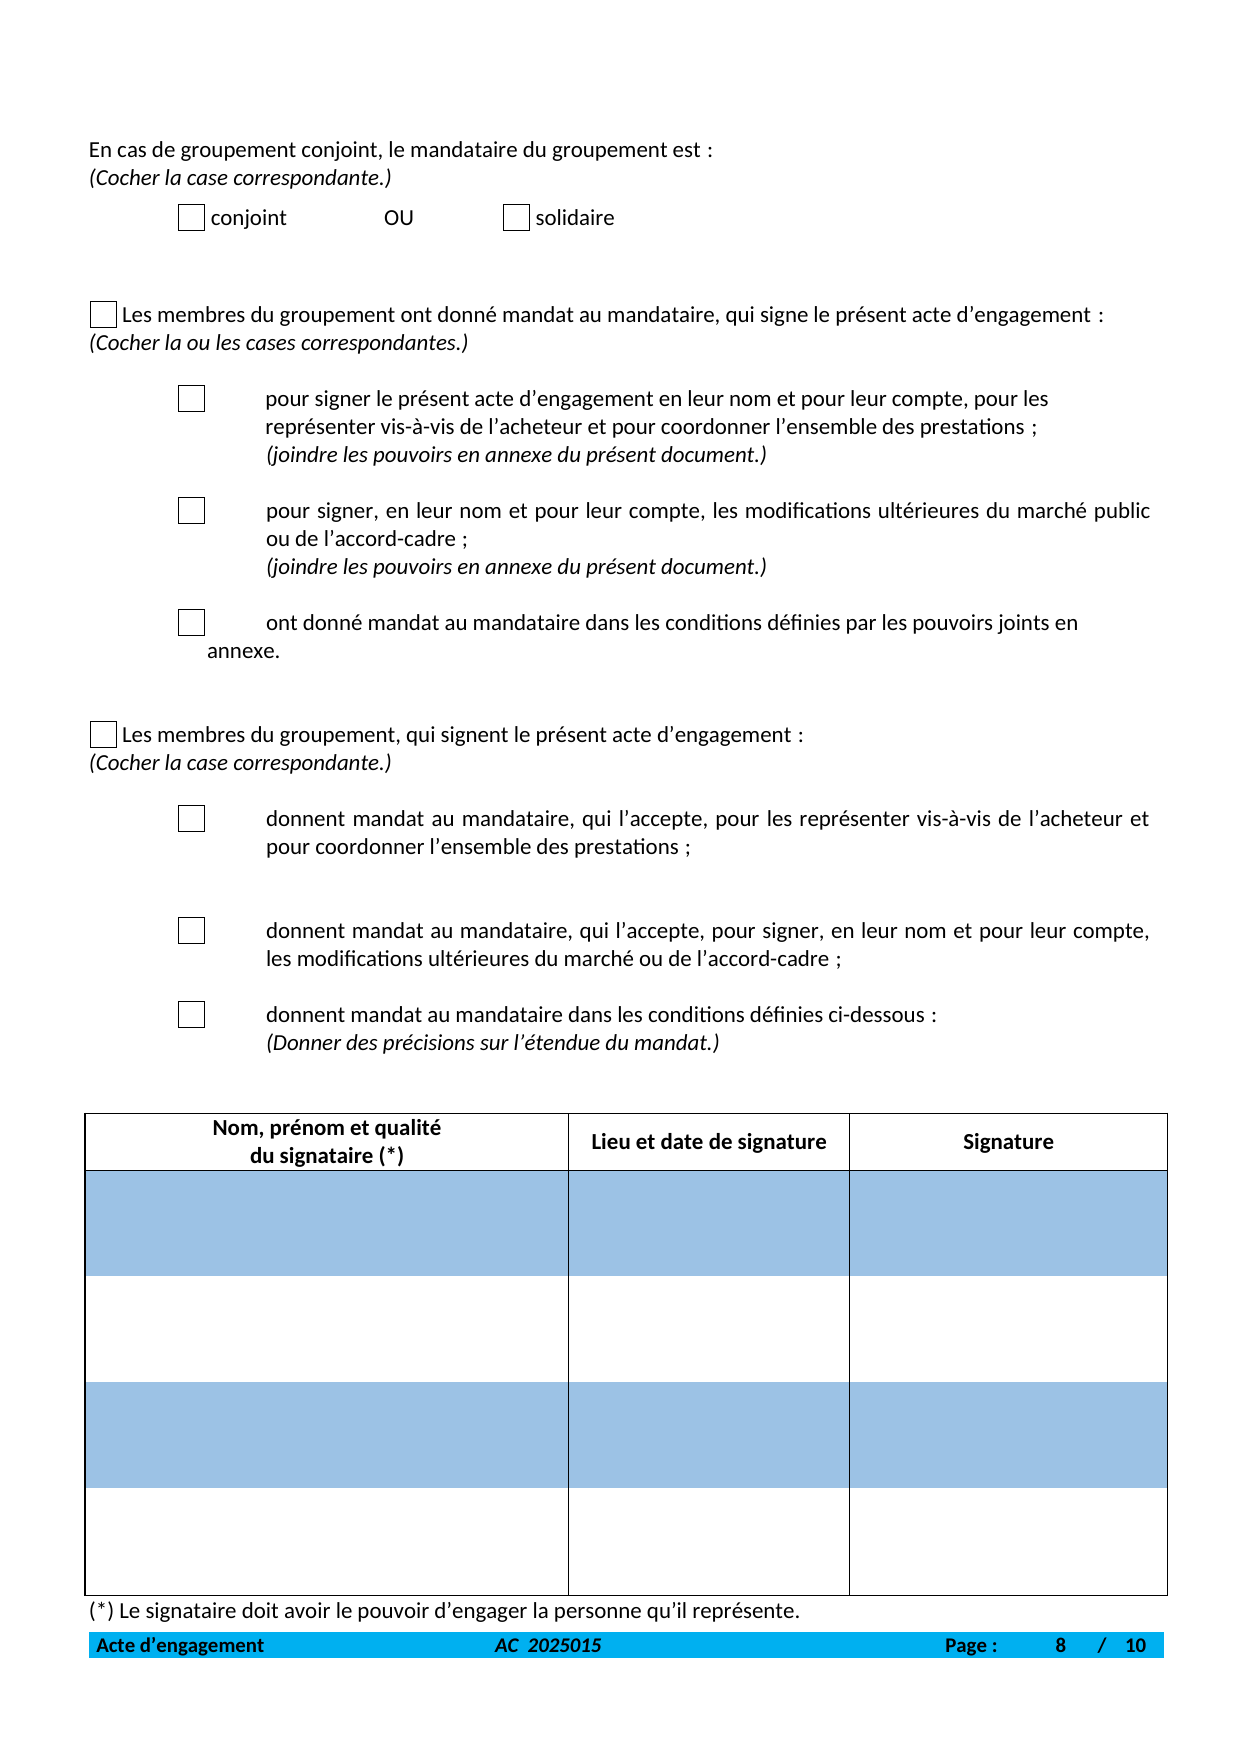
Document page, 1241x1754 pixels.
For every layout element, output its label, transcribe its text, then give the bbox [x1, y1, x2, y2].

table_cell [86, 1489, 568, 1595]
text Les membres du groupement, qui signent le présent acte d’engagement : [89, 720, 1152, 748]
text (Donner des précisions sur l’étendue du mandat.) [118, 1028, 1152, 1056]
table_cell [850, 1276, 1167, 1382]
table_header Nom, prénom et qualité du signataire (*) [86, 1114, 568, 1169]
table_cell [86, 1382, 568, 1488]
text donnent mandat au mandataire dans les conditions définies ci-dessous : [118, 1000, 1152, 1028]
table_cell [86, 1171, 568, 1276]
text (Cocher la case correspondante.) [89, 748, 1152, 776]
text ont donné mandat au mandataire dans les conditions définies par les pouvoirs joints en annexe. [118, 608, 1152, 664]
table_cell [569, 1382, 849, 1488]
text donnent mandat au mandataire, qui l’accepte, pour signer, en leur nom et pour leur compte, les modifications ultérieures du marché ou de l’accord-cadre ; [177, 916, 1152, 972]
table_header Signature [850, 1114, 1167, 1169]
text conjoint OU solidaire [89, 203, 1152, 231]
text (joindre les pouvoirs en annexe du présent document.) [89, 440, 1152, 468]
table_cell [850, 1171, 1167, 1276]
text pour signer le présent acte d’engagement en leur nom et pour leur compte, pour les représenter vis-à-vis de l’acheteur et pour coordonner l’ensemble des prestations ; [89, 384, 1152, 440]
table_cell [850, 1382, 1167, 1488]
text Les membres du groupement ont donné mandat au mandataire, qui signe le présent acte d’engagement : [89, 300, 1152, 328]
table_cell [569, 1489, 849, 1595]
table_cell [850, 1489, 1167, 1595]
text pour signer, en leur nom et pour leur compte, les modifications ultérieures du marché public ou de l’accord-cadre ; [177, 496, 1152, 552]
text (joindre les pouvoirs en annexe du présent document.) [89, 552, 1152, 580]
table_header Lieu et date de signature [569, 1114, 849, 1169]
table_cell [569, 1276, 849, 1382]
text (*) Le signataire doit avoir le pouvoir d’engager la personne qu’il représente. [89, 1596, 1152, 1624]
text (Cocher la case correspondante.) [89, 163, 1152, 191]
text donnent mandat au mandataire, qui l’accepte, pour les représenter vis-à-vis de l’acheteur et pour coordonner l’ensemble des prestations ; [177, 804, 1152, 860]
text En cas de groupement conjoint, le mandataire du groupement est : [89, 135, 1152, 163]
table_cell [569, 1171, 849, 1276]
text (Cocher la ou les cases correspondantes.) [89, 328, 1152, 356]
table_cell [86, 1276, 568, 1382]
